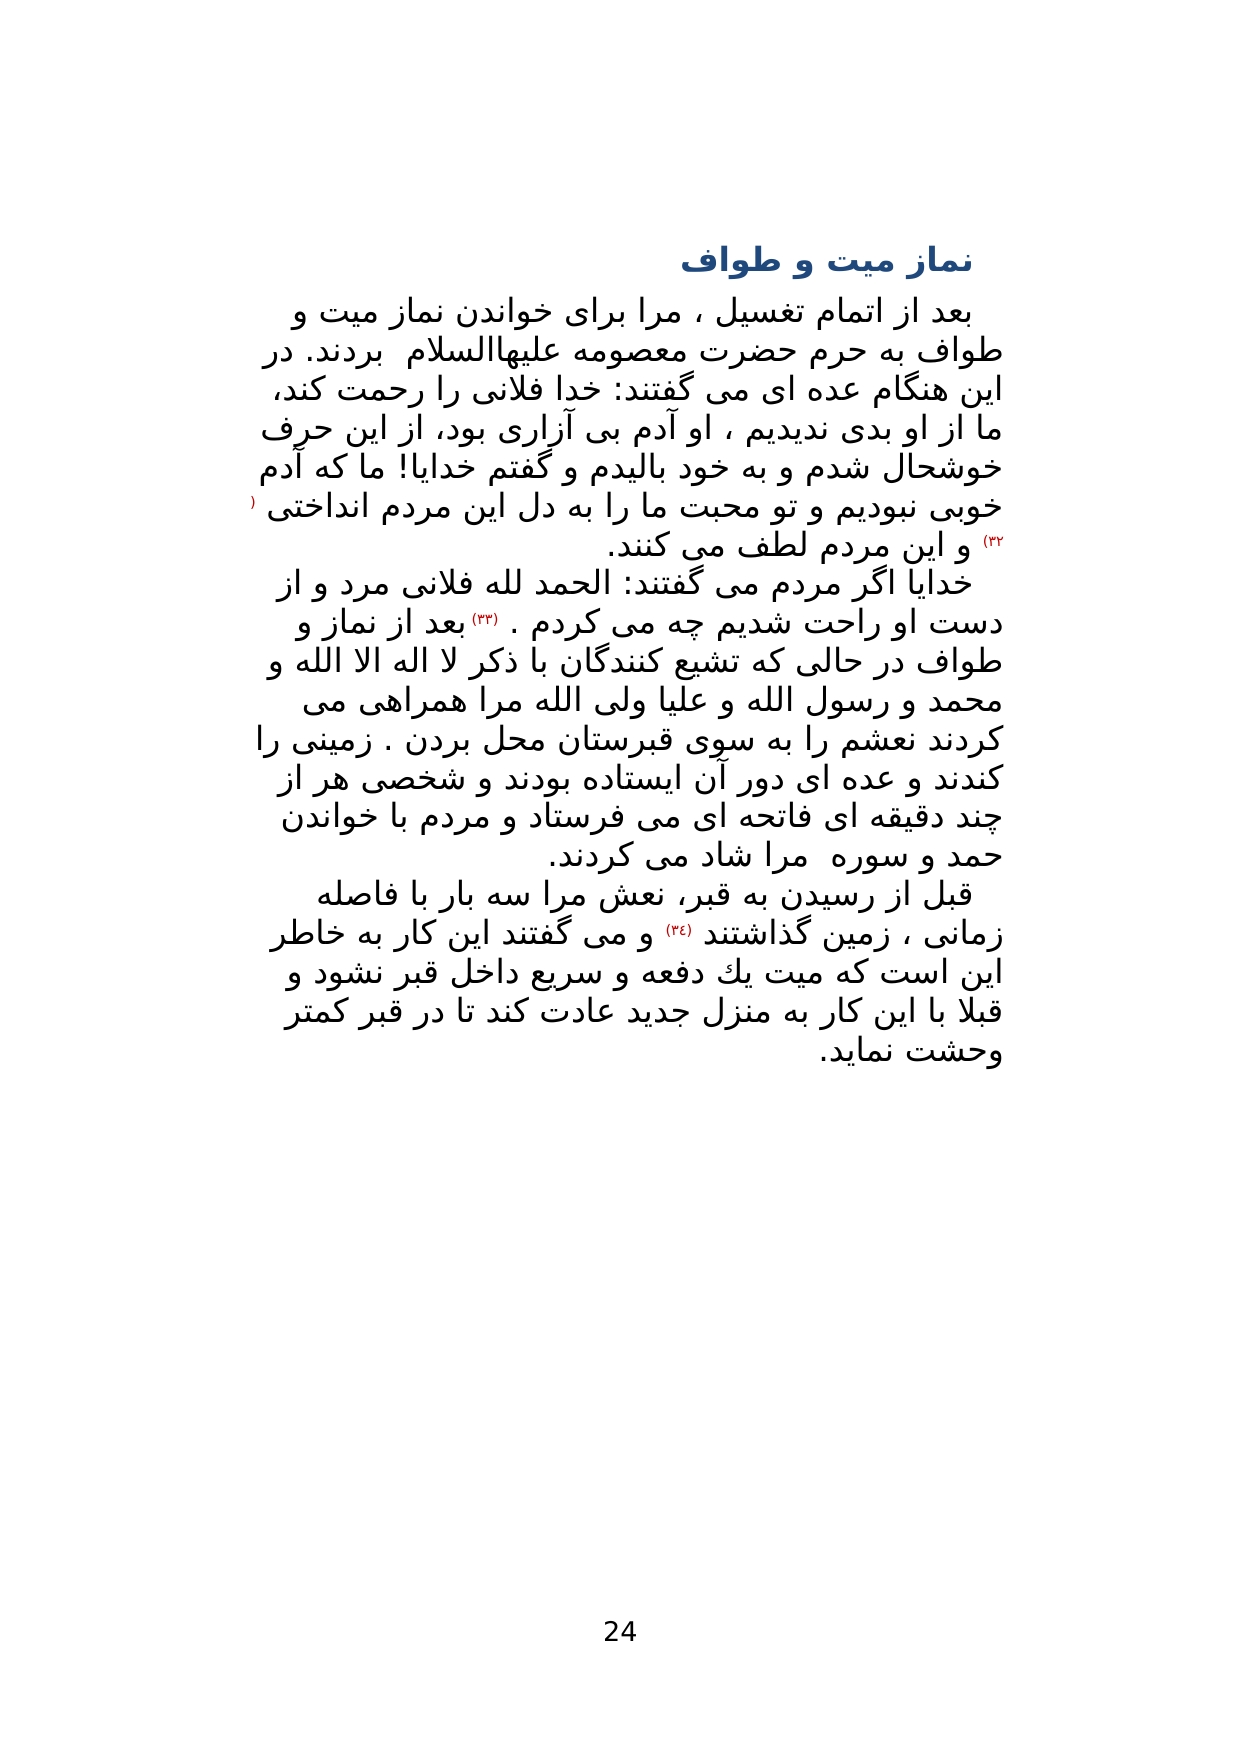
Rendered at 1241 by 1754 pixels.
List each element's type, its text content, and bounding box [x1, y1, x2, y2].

subtitle نماز ميت و طواف [236, 241, 1004, 279]
text خدايا اگر مردم مى گفتند: الحمد لله فلانى مرد و از دست او راحت شديم چه مى كردم . (٣٣) بعد از نماز و طواف در حالى كه تشيع كنندگان با ذكر لا اله الا الله و محمد و رسول الله و عليا ولى الله مرا همراهى مى كردند نعشم را به سوى قبرستان محل بردن . زمينى را كندند و عده اى دور آن ايستاده بودند و شخصى هر از چند دقيقه اى فاتحه اى مى فرستاد و مردم با خواندن حمد و سوره مرا شاد مى كردند. [236, 564, 1004, 875]
text قبل از رسيدن به قبر، نعش مرا سه بار با فاصله زمانى ، زمين گذاشتند (٣٤) و مى گفتند اين كار به خاطر اين است كه ميت يك دفعه و سريع داخل قبر نشود و قبلا با اين كار به منزل جديد عادت كند تا در قبر كمتر وحشت نمايد. [236, 875, 1004, 1069]
text بعد از اتمام تغسيل ، مرا براى خواندن نماز ميت و طواف به حرم حضرت معصومه عليها‌السلام بردند. در اين هنگام عده اى مى گفتند: خدا فلانى را رحمت كند، ما از او بدى نديديم ، او آدم بى آزارى بود، از اين حرف خوشحال شدم و به خود باليدم و گفتم خدايا! ما كه آدم خوبى نبوديم و تو محبت ما را به دل اين مردم انداختى (٣٢) و اين مردم لطف مى كنند. [236, 292, 1004, 564]
